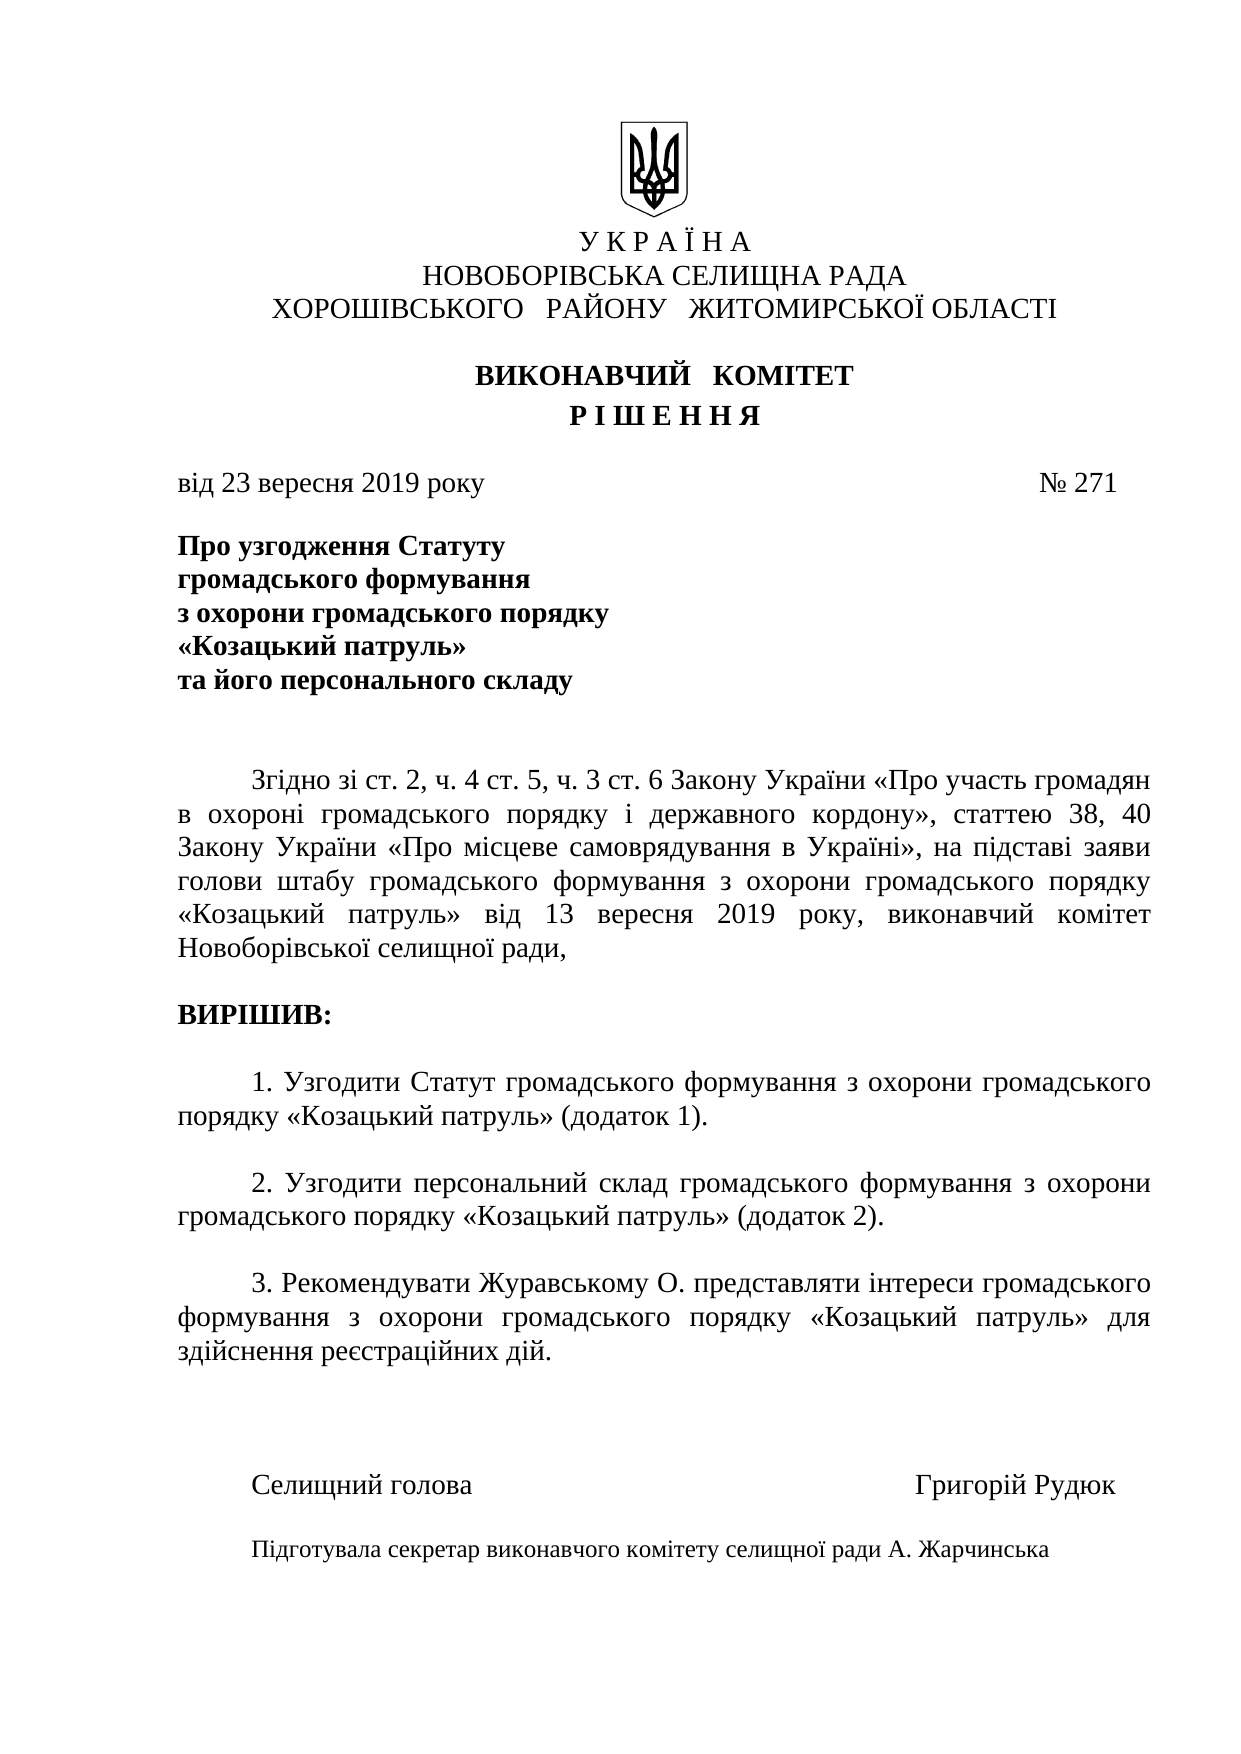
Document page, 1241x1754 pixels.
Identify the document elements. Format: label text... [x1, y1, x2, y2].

text Підготувала секретар виконавчого комітету селищної ради А. Жарчинська [177, 1534, 1152, 1563]
text громадського формування [177, 561, 1152, 595]
text ВИРІШИВ: [177, 997, 1152, 1031]
text ВИКОНАВЧИЙ КОМІТЕТ [177, 358, 1152, 392]
text від 23 вересня 2019 року № 271 [177, 465, 1152, 499]
text ХОРОШІВСЬКОГО РАЙОНУ ЖИТОМИРСЬКОЇ ОБЛАСТІ [177, 291, 1152, 325]
text з охорони громадського порядку [177, 595, 1152, 628]
text У К Р А Ї Н А [177, 224, 1152, 258]
text Згідно зі ст. 2, ч. 4 ст. 5, ч. 3 ст. 6 Закону України «Про участь громадян в охороні громадського порядку і державного кордону», статтею 38, 40 Закону України «Про місцеве самоврядування в Україні», на підставі заяви голови штабу громадського формування з охорони громадського порядку «Козацький патруль» від 13 вересня 2019 року, виконавчий комітет Новоборівської селищної ради, [177, 762, 1152, 964]
text 3. Рекомендувати Журавському О. представляти інтереси громадського формування з охорони громадського порядку «Козацький патруль» для здійснення реєстраційних дій. [177, 1266, 1152, 1366]
text 1. Узгодити Статут громадського формування з охорони громадського порядку «Козацький патруль» (додаток 1). [177, 1064, 1152, 1131]
text «Козацький патруль» [177, 628, 1152, 662]
text Про узгодження Статуту [177, 528, 1152, 561]
text Р І Ш Е Н Н Я [177, 398, 1152, 432]
text НОВОБОРІВСЬКА СЕЛИЩНА РАДА [177, 258, 1152, 291]
text Селищний голова Григорій Рудюк [177, 1467, 1152, 1500]
picture [614, 118, 695, 225]
text та його персонального складу [177, 662, 1152, 695]
text 2. Узгодити персональний склад громадського формування з охорони громадського порядку «Козацький патруль» (додаток 2). [177, 1165, 1152, 1232]
